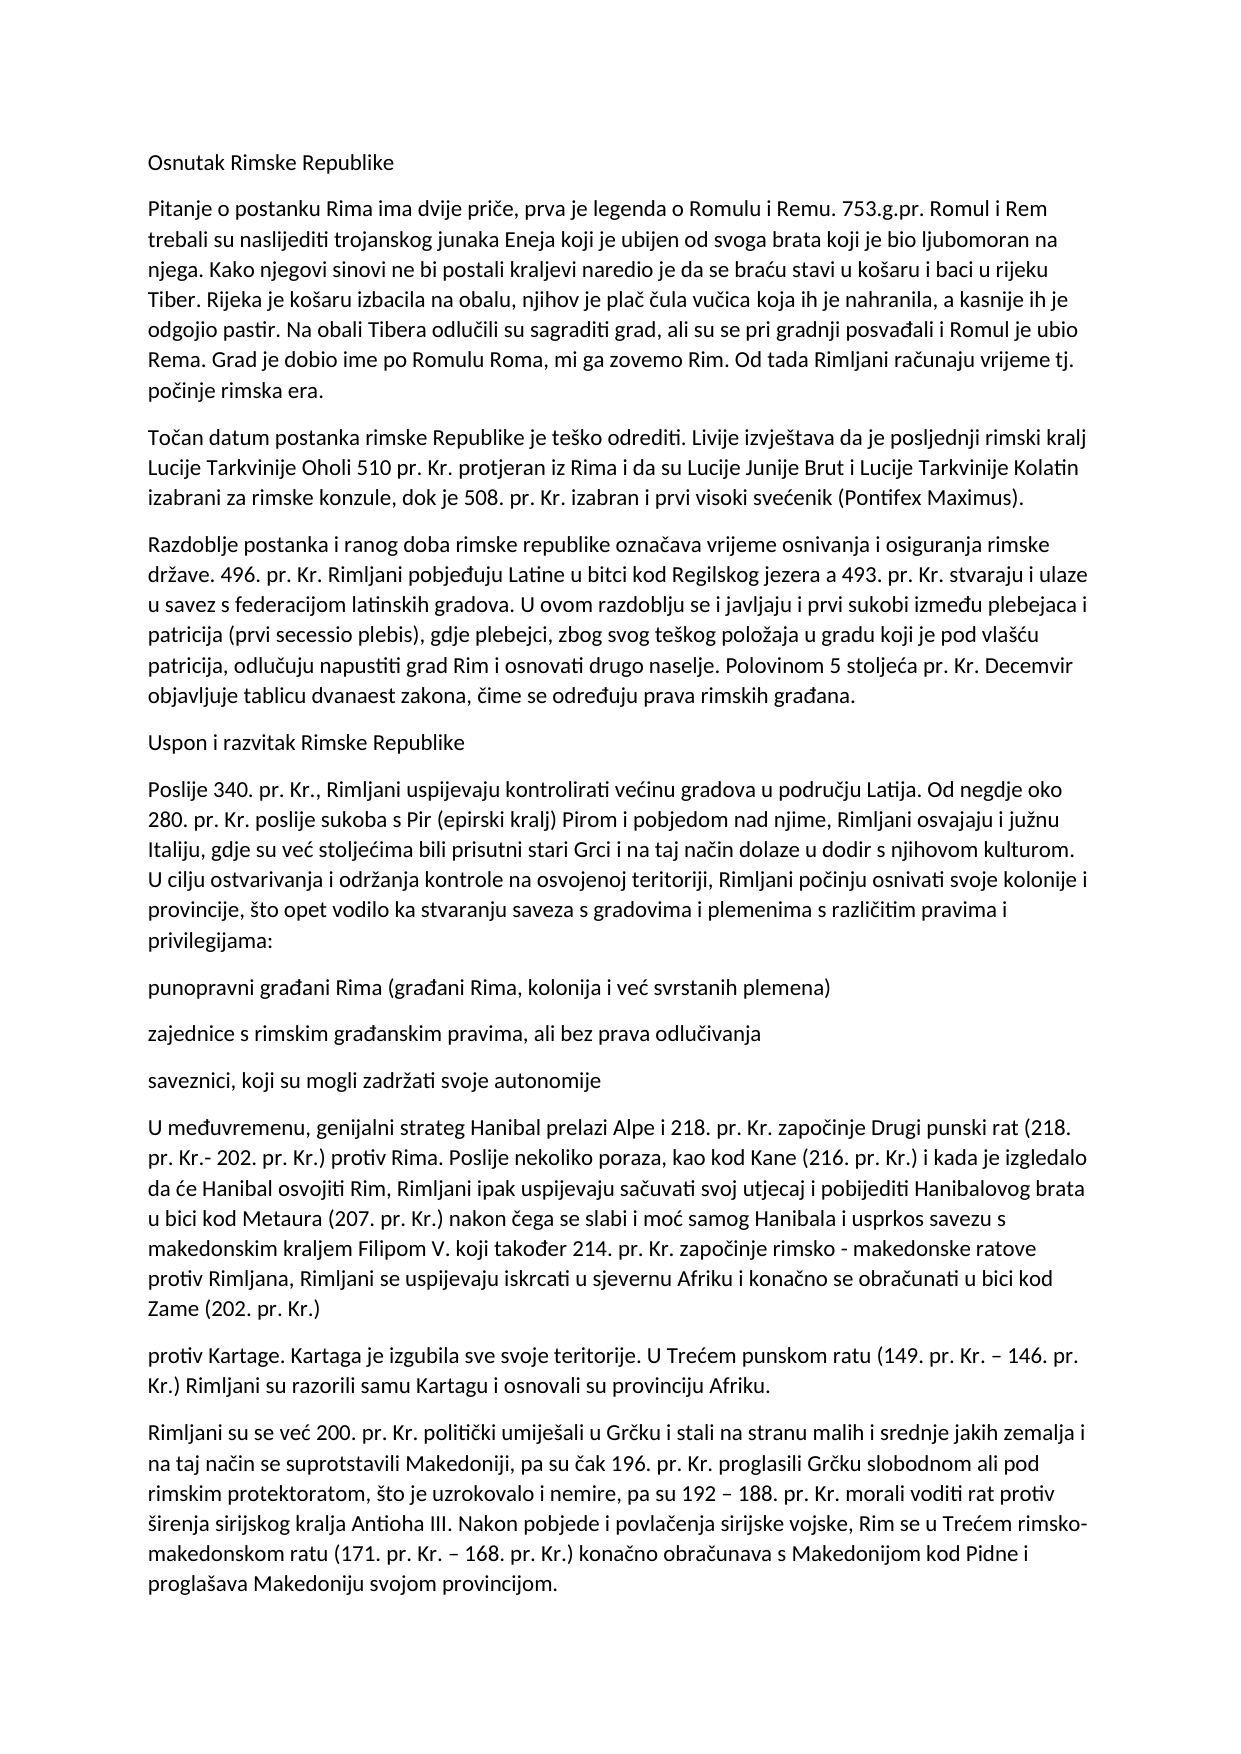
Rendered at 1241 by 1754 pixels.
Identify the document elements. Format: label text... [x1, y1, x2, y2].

text Pitanje o postanku Rima ima dvije priče, prva je legenda o Romulu i Remu. 753.g.pr. Romul i Rem trebali su naslijediti trojanskog junaka Eneja koji je ubijen od svoga brata koji je bio ljubomoran na njega. Kako njegovi sinovi ne bi postali kraljevi naredio je da se braću stavi u košaru i baci u rijeku Tiber. Rijeka je košaru izbacila na obalu, njihov je plač čula vučica koja ih je nahranila, a kasnije ih je odgojio pastir. Na obali Tibera odlučili su sagraditi grad, ali su se pri gradnji posvađali i Romul je ubio Rema. Grad je dobio ime po Romulu Roma, mi ga zovemo Rim. Od tada Rimljani računaju vrijeme tj. počinje rimska era. [148, 194, 1093, 404]
text Uspon i razvitak Rimske Republike [148, 728, 1093, 756]
text protiv Kartage. Kartaga je izgubila sve svoje teritorije. U Trećem punskom ratu (149. pr. Kr. – 146. pr. Kr.) Rimljani su razorili samu Kartagu i osnovali su provinciju Afriku. [148, 1341, 1093, 1399]
text U međuvremenu, genijalni strateg Hanibal prelazi Alpe i 218. pr. Kr. započinje Drugi punski rat (218. pr. Kr.- 202. pr. Kr.) protiv Rima. Poslije nekoliko poraza, kao kod Kane (216. pr. Kr.) i kada je izgledalo da će Hanibal osvojiti Rim, Rimljani ipak uspijevaju sačuvati svoj utjecaj i pobijediti Hanibalovog brata u bici kod Metaura (207. pr. Kr.) nakon čega se slabi i moć samog Hanibala i usprkos savezu s makedonskim kraljem Filipom V. koji također 214. pr. Kr. započinje rimsko - makedonske ratove protiv Rimljana, Rimljani se uspijevaju iskrcati u sjevernu Afriku i konačno se obračunati u bici kod Zame (202. pr. Kr.) [148, 1113, 1093, 1322]
text zajednice s rimskim građanskim pravima, ali bez prava odlučivanja [148, 1019, 1093, 1047]
text Rimljani su se već 200. pr. Kr. politički umiješali u Grčku i stali na stranu malih i srednje jakih zemalja i na taj način se suprotstavili Makedoniji, pa su čak 196. pr. Kr. proglasili Grčku slobodnom ali pod rimskim protektoratom, što je uzrokovalo i nemire, pa su 192 – 188. pr. Kr. morali voditi rat protiv širenja sirijskog kralja Antioha III. Nakon pobjede i povlačenja sirijske vojske, Rim se u Trećem rimsko-makedonskom ratu (171. pr. Kr. – 168. pr. Kr.) konačno obračunava s Makedonijom kod Pidne i proglašava Makedoniju svojom provincijom. [148, 1418, 1093, 1597]
text Osnutak Rimske Republike [148, 148, 1093, 176]
text Poslije 340. pr. Kr., Rimljani uspijevaju kontrolirati većinu gradova u području Latija. Od negdje oko 280. pr. Kr. poslije sukoba s Pir (epirski kralj) Pirom i pobjedom nad njime, Rimljani osvajaju i južnu Italiju, gdje su već stoljećima bili prisutni stari Grci i na taj način dolaze u dodir s njihovom kulturom. U cilju ostvarivanja i održanja kontrole na osvojenoj teritoriji, Rimljani počinju osnivati svoje kolonije i provincije, što opet vodilo ka stvaranju saveza s gradovima i plemenima s različitim pravima i privilegijama: [148, 775, 1093, 954]
text saveznici, koji su mogli zadržati svoje autonomije [148, 1066, 1093, 1094]
text Razdoblje postanka i ranog doba rimske republike označava vrijeme osnivanja i osiguranja rimske države. 496. pr. Kr. Rimljani pobjeđuju Latine u bitci kod Regilskog jezera a 493. pr. Kr. stvaraju i ulaze u savez s federacijom latinskih gradova. U ovom razdoblju se i javljaju i prvi sukobi između plebejaca i patricija (prvi secessio plebis), gdje plebejci, zbog svog teškog položaja u gradu koji je pod vlašću patricija, odlučuju napustiti grad Rim i osnovati drugo naselje. Polovinom 5 stoljeća pr. Kr. Decemvir objavljuje tablicu dvanaest zakona, čime se određuju prava rimskih građana. [148, 530, 1093, 709]
text Točan datum postanka rimske Republike je teško odrediti. Livije izvještava da je posljednji rimski kralj Lucije Tarkvinije Oholi 510 pr. Kr. protjeran iz Rima i da su Lucije Junije Brut i Lucije Tarkvinije Kolatin izabrani za rimske konzule, dok je 508. pr. Kr. izabran i prvi visoki svećenik (Pontifex Maximus). [148, 423, 1093, 511]
text punopravni građani Rima (građani Rima, kolonija i već svrstanih plemena) [148, 973, 1093, 1001]
